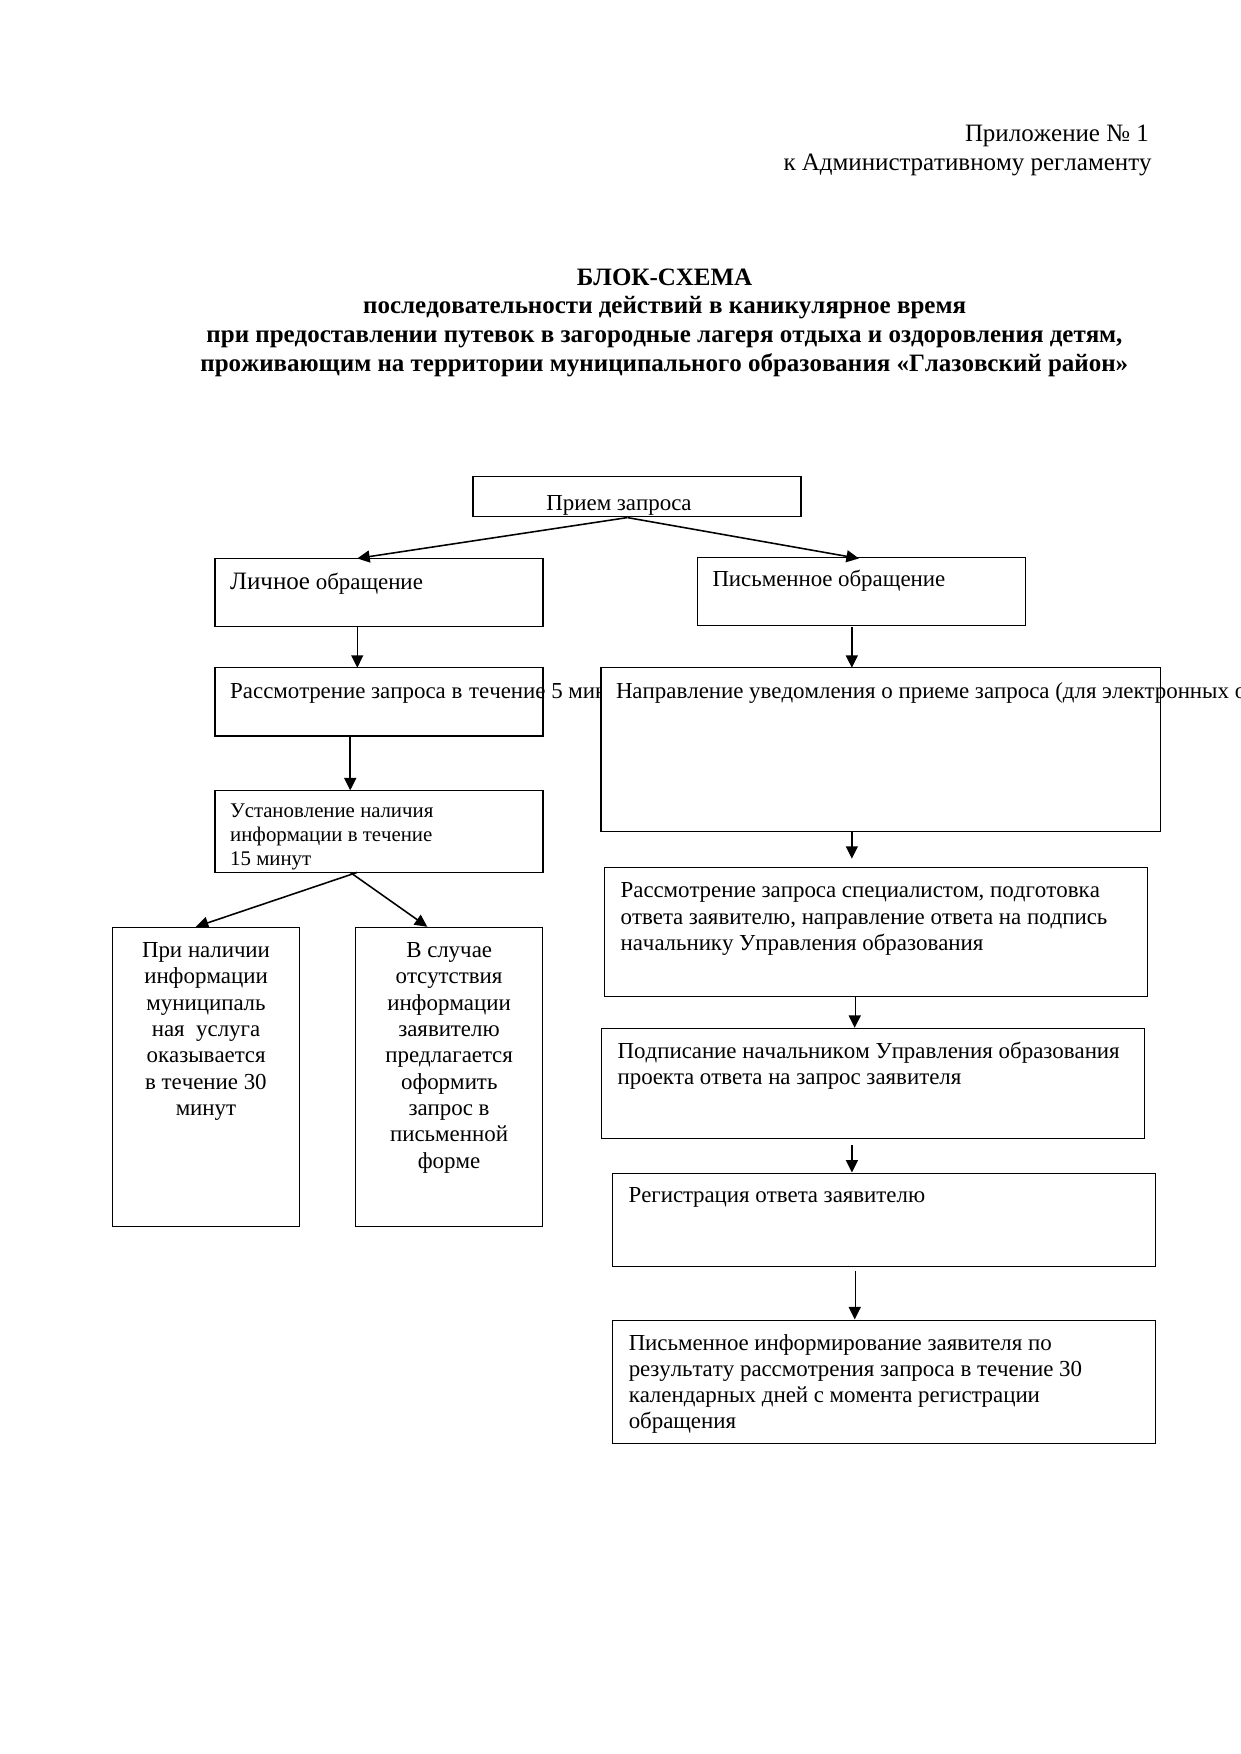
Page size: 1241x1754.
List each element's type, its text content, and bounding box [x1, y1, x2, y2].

text при предоставлении путевок в загородные лагеря отдыха и оздоровления детям, проживающим на территории муниципального образования «Глазовский район» [177, 319, 1152, 377]
text БЛОК-СХЕМА [177, 262, 1152, 291]
text к Административному регламенту [177, 147, 1152, 176]
text Приложение № 1 [177, 118, 1152, 147]
text последовательности действий в каникулярное время [177, 291, 1152, 319]
